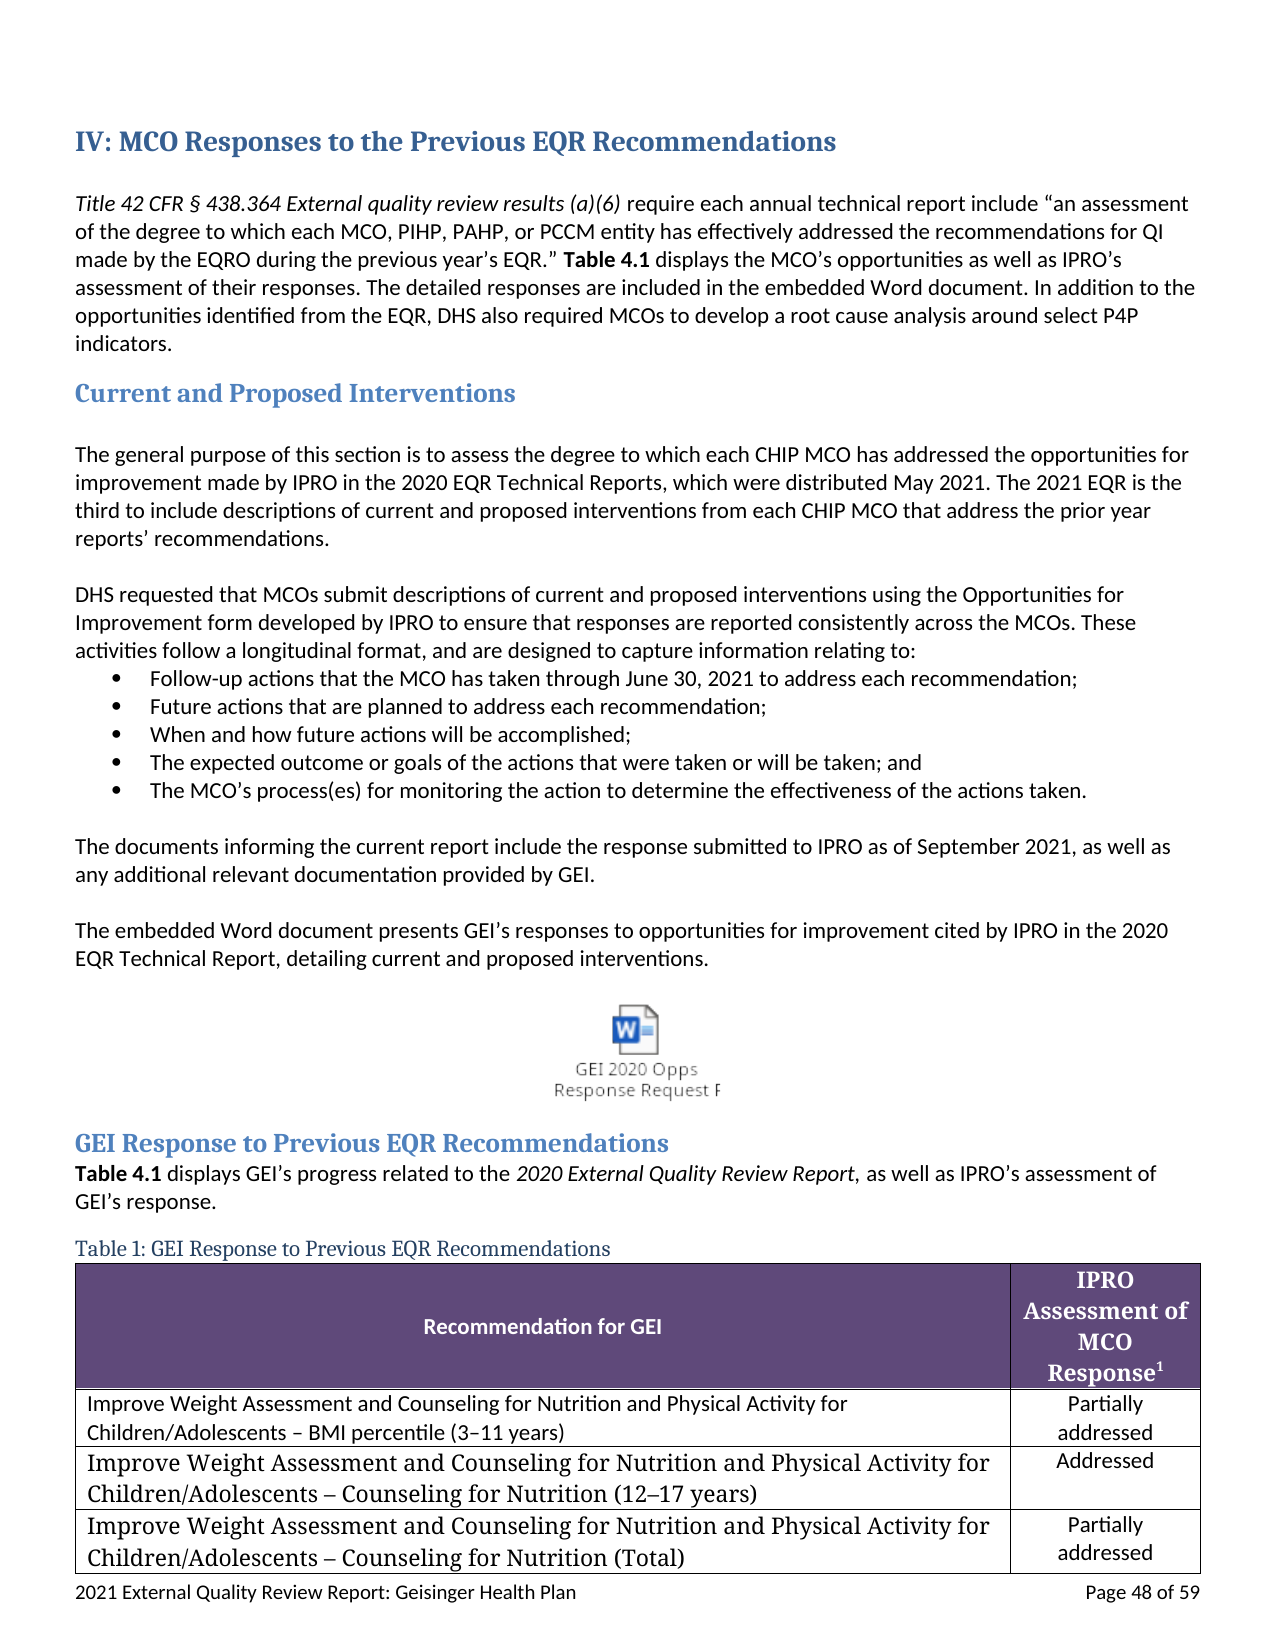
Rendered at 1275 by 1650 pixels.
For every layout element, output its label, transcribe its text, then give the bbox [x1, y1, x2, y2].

text The documents informing the current report include the response submitted to IPRO as of September 2021, as well as any additional relevant documentation provided by GEI. [75, 832, 1200, 888]
text Title 42 CFR § 438.364 External quality review results (a)(6) require each annual technical report include “an assessment of the degree to which each MCO, PIHP, PAHP, or PCCM entity has effectively addressed the recommendations for QI made by the EQRO during the previous year’s EQR.” Table 4.1 displays the MCO’s opportunities as well as IPRO’s assessment of their responses. The detailed responses are included in the embedded Word document. In addition to the opportunities identified from the EQR, DHS also required MCOs to develop a root cause analysis around select P4P indicators. [75, 189, 1200, 357]
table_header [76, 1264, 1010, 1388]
text Table 4.1 displays GEI’s progress related to the 2020 External Quality Review Report, as well as IPRO’s assessment of GEI’s response. [75, 1159, 1200, 1215]
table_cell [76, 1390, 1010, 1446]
subtitle IV: MCO Responses to the Previous EQR Recommendations [75, 125, 1200, 158]
subtitle Current and Proposed Interventions [75, 378, 1200, 409]
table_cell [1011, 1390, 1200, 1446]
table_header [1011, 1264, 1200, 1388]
list Future actions that are planned to address each recommendation; [112, 692, 1200, 720]
text DHS requested that MCOs submit descriptions of current and proposed interventions using the Opportunities for Improvement form developed by IPRO to ensure that responses are reported consistently across the MCOs. These activities follow a longitudinal format, and are designed to capture information relating to: [75, 580, 1200, 664]
list Follow-up actions that the MCO has taken through June 30, 2021 to address each recommendation; [112, 664, 1200, 692]
list The expected outcome or goals of the actions that were taken or will be taken; and [112, 748, 1200, 776]
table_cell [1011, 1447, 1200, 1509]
text The embedded Word document presents GEI’s responses to opportunities for improvement cited by IPRO in the 2020 EQR Technical Report, detailing current and proposed interventions. [75, 916, 1200, 972]
list The MCO’s process(es) for monitoring the action to determine the effectiveness of the actions taken. [112, 776, 1200, 804]
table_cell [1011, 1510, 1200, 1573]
text The general purpose of this section is to assess the degree to which each CHIP MCO has addressed the opportunities for improvement made by IPRO in the 2020 EQR Technical Reports, which were distributed May 2021. The 2021 EQR is the third to include descriptions of current and proposed interventions from each CHIP MCO that address the prior year reports’ recommendations. [75, 440, 1200, 552]
subtitle GEI Response to Previous EQR Recommendations [75, 1128, 1200, 1159]
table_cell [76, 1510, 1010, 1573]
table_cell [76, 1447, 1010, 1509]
list When and how future actions will be accomplished; [112, 720, 1200, 748]
